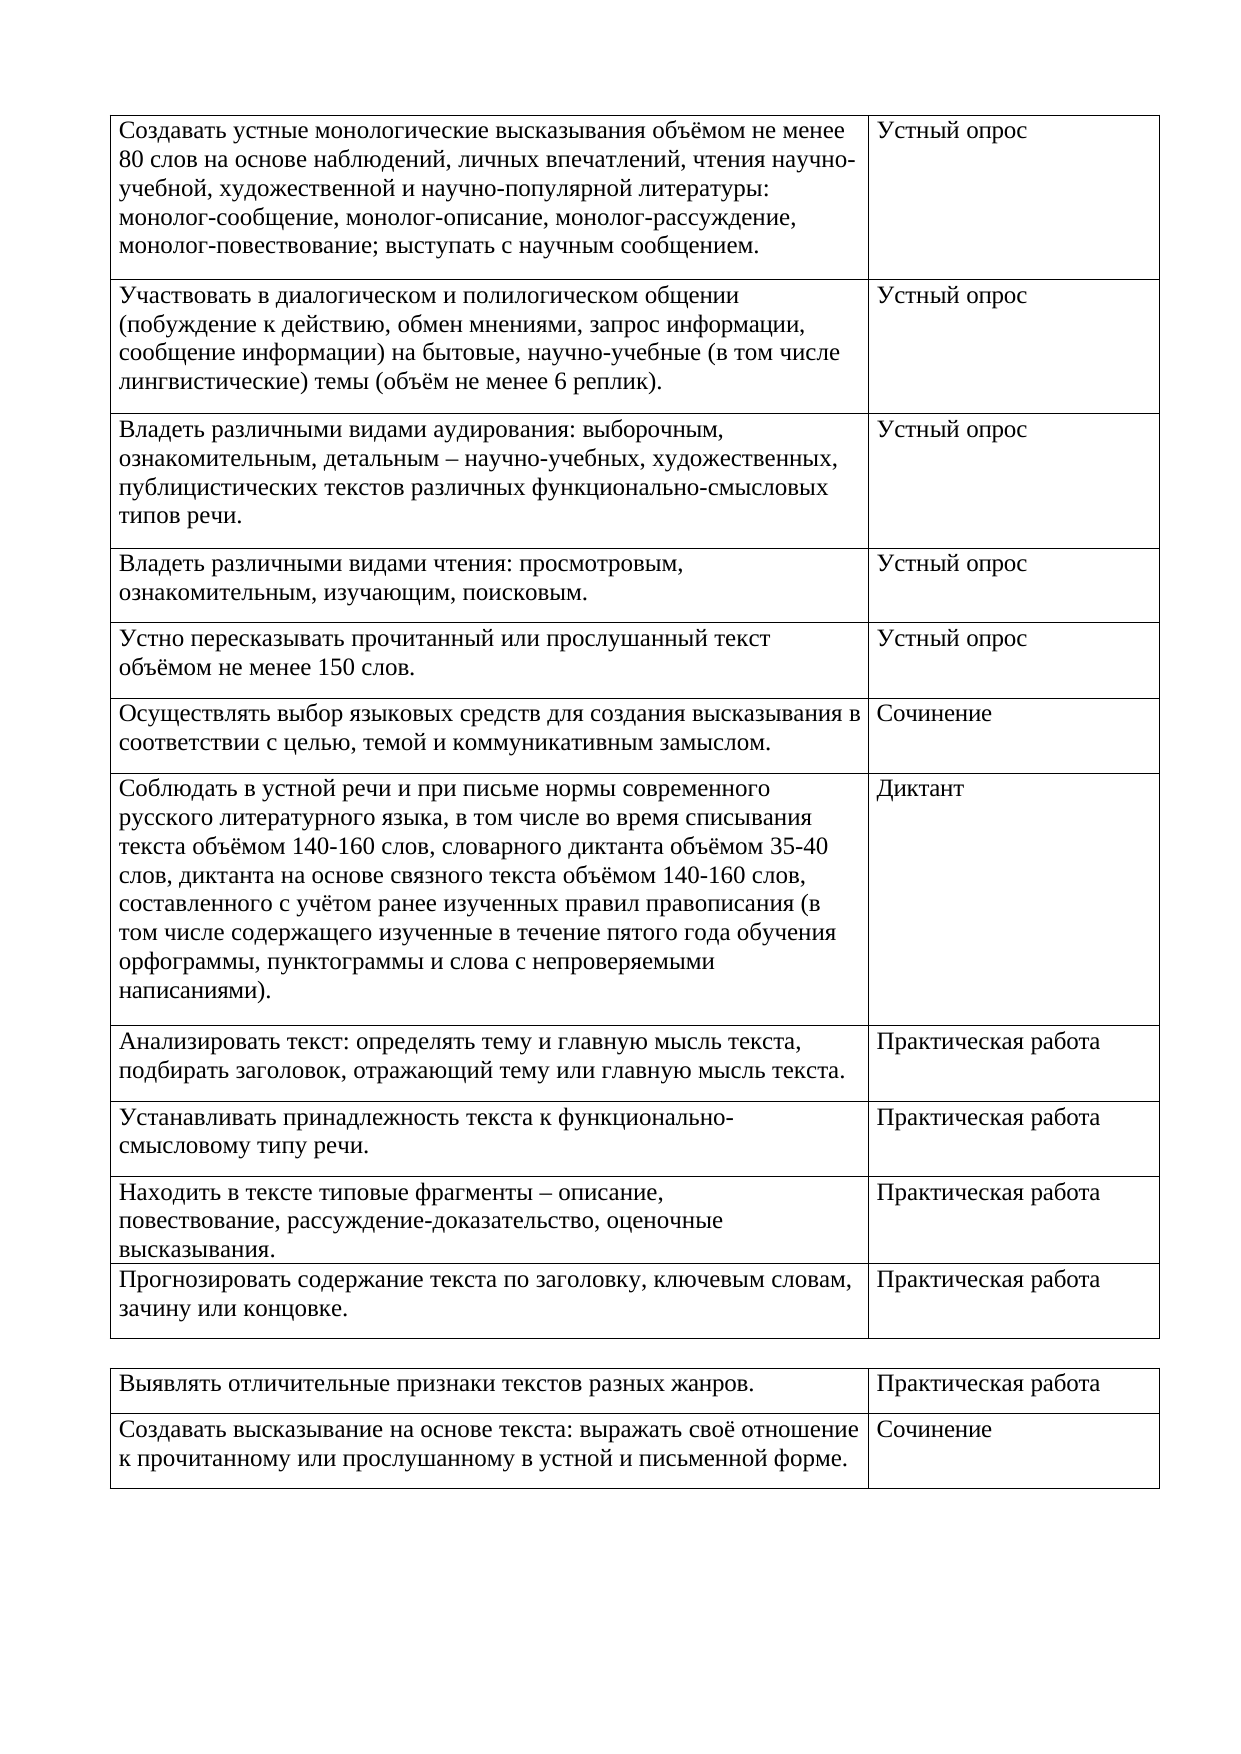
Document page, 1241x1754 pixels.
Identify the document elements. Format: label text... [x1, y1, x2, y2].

table_cell Практическая работа [869, 1102, 1159, 1176]
table_cell Диктант [869, 774, 1159, 1025]
table_cell Практическая работа [869, 1026, 1159, 1101]
table_cell Устанавливать принадлежность текста к функционально- смысловому типу речи. [111, 1102, 868, 1176]
table_cell Устно пересказывать прочитанный или прослушанный текст объёмом не менее 150 слов. [111, 623, 868, 697]
table_cell Сочинение [869, 1414, 1159, 1488]
table_header Практическая работа [869, 1369, 1159, 1413]
table_cell Соблюдать в устной речи и при письме нормы современного русского литературного языка, в том числе во время списывания текста объёмом 140-160 слов, словарного диктанта объёмом 35-40 слов, диктанта на основе связного текста объёмом 140-160 слов, составленного с учётом ранее изученных правил правописания (в том числе содержащего изученные в течение пятого года обучения орфограммы, пунктограммы и слова с непроверяемыми написаниями). [111, 774, 868, 1025]
table_cell Практическая работа [869, 1264, 1159, 1338]
table_cell Участвовать в диалогическом и полилогическом общении (побуждение к действию, обмен мнениями, запрос информации, сообщение информации) на бытовые, научно-учебные (в том числе лингвистические) темы (объём не менее 6 реплик). [111, 280, 868, 413]
table_cell Осуществлять выбор языковых средств для создания высказывания в соответствии с целью, темой и коммуникативным замыслом. [111, 699, 868, 772]
table_cell Устный опрос [869, 280, 1159, 413]
table_cell Устный опрос [869, 623, 1159, 697]
table_cell Устный опрос [869, 549, 1159, 622]
table_header Выявлять отличительные признаки текстов разных жанров. [111, 1369, 868, 1413]
table_cell Владеть различными видами чтения: просмотровым, ознакомительным, изучающим, поисковым. [111, 549, 868, 622]
table_cell Создавать высказывание на основе текста: выражать своё отношение к прочитанному или прослушанному в устной и письменной форме. [111, 1414, 868, 1488]
table_cell Прогнозировать содержание текста по заголовку, ключевым словам, зачину или концовке. [111, 1264, 868, 1338]
table_cell Устный опрос [869, 116, 1159, 279]
table_cell Сочинение [869, 699, 1159, 772]
table_cell Практическая работа [869, 1177, 1159, 1263]
table_cell Находить в тексте типовые фрагменты – описание, повествование, рассуждение-доказательство, оценочные высказывания. [111, 1177, 868, 1263]
table_cell Владеть различными видами аудирования: выборочным, ознакомительным, детальным – научно-учебных, художественных, публицистических текстов различных функционально-смысловых типов речи. [111, 414, 868, 547]
table_cell Создавать устные монологические высказывания объёмом не менее 80 слов на основе наблюдений, личных впечатлений, чтения научно- учебной, художественной и научно-популярной литературы: монолог-сообщение, монолог-описание, монолог-рассуждение, монолог-повествование; выступать с научным сообщением. [111, 116, 868, 279]
table_cell Анализировать текст: определять тему и главную мысль текста, подбирать заголовок, отражающий тему или главную мысль текста. [111, 1026, 868, 1101]
table_cell Устный опрос [869, 414, 1159, 547]
